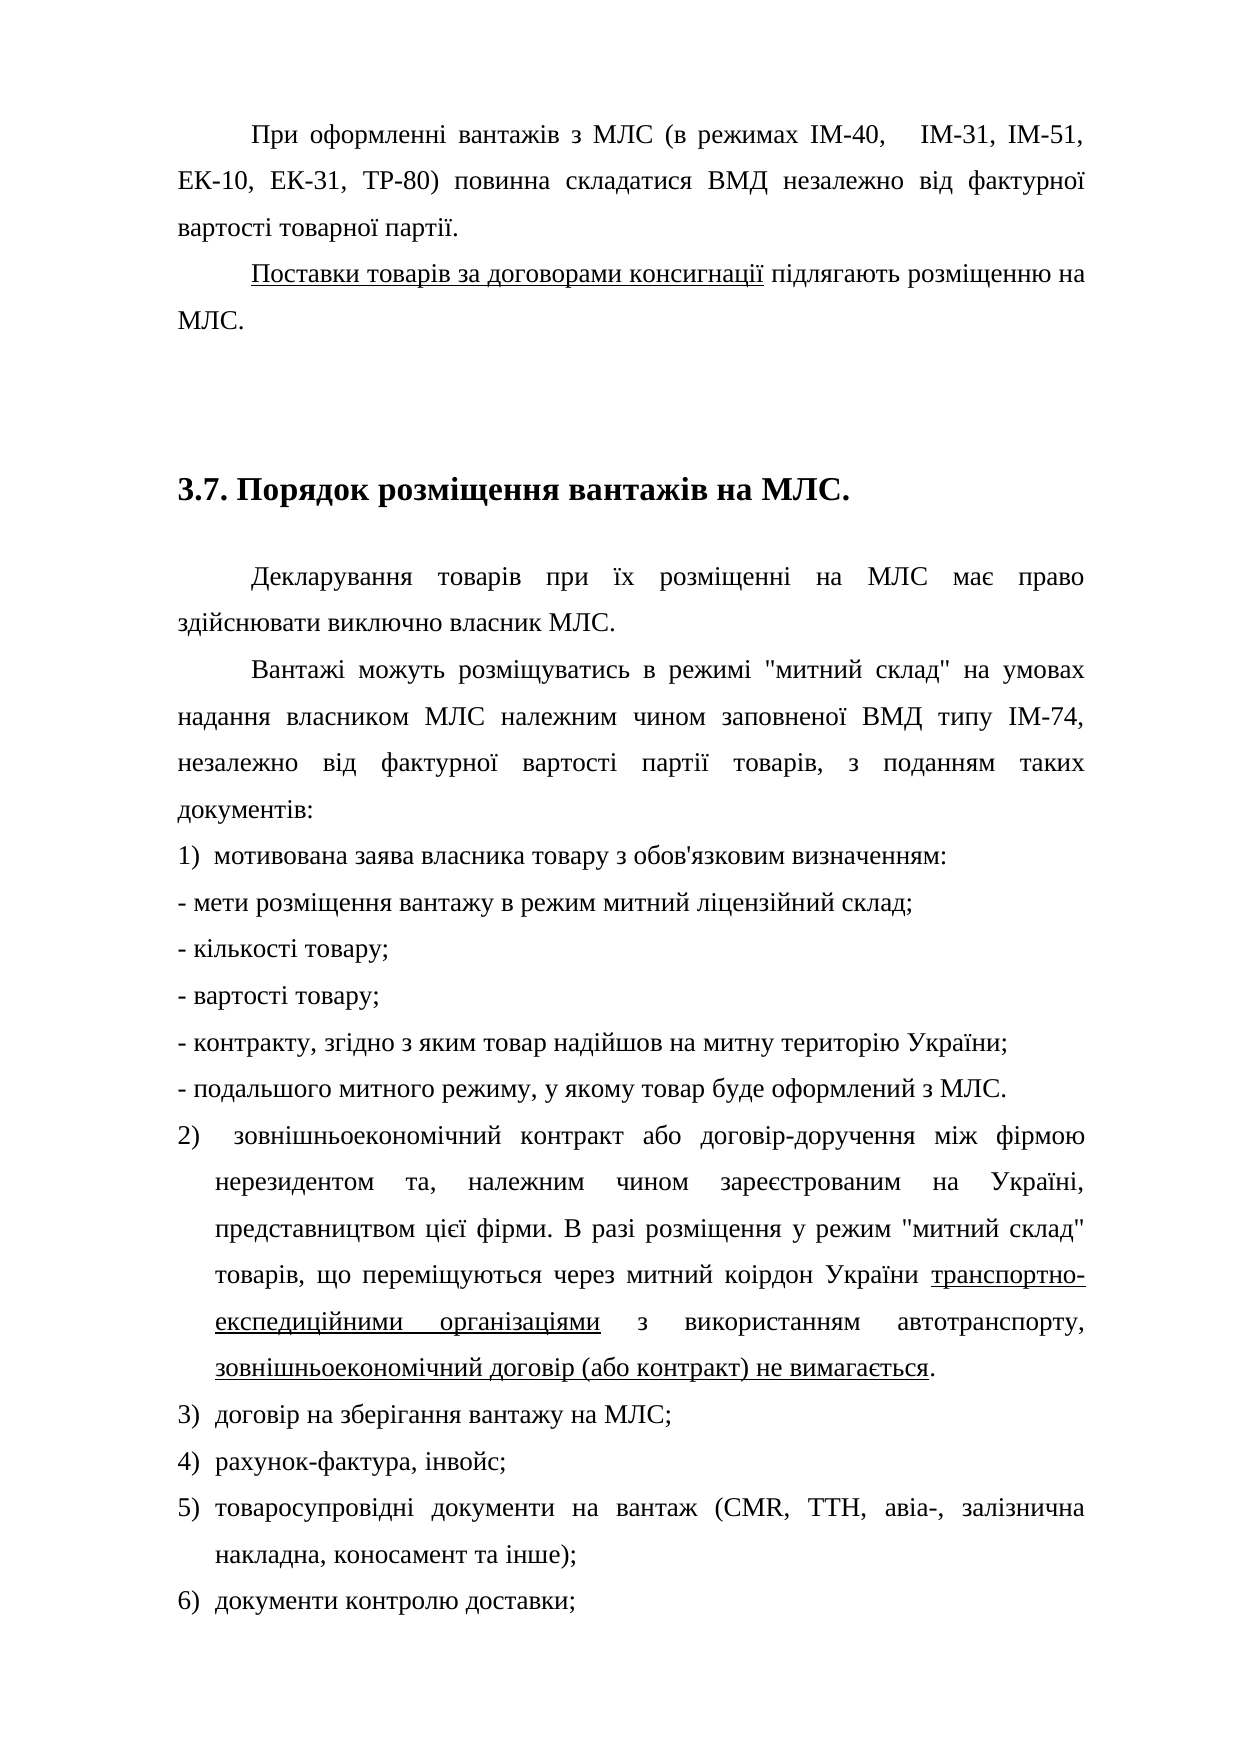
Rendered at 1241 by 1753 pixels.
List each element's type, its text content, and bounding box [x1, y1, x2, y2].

text - вартості товару; [177, 979, 1085, 1010]
text - кількості товару; [177, 933, 1085, 964]
list документи контролю доставки; [177, 1585, 1085, 1616]
text - мети розміщення вантажу в режим митний ліцензійний склад; [177, 886, 1085, 917]
subtitle 3.7. Порядок розміщення вантажів на МЛС. [177, 469, 1088, 507]
text Вантажі можуть розміщуватись в режимі "митний склад" на умовах надання власником МЛС належним чином заповненої ВМД типу ІМ-74, незалежно від фактурної вартості партії товарів, з поданням таких документів: [177, 653, 1085, 824]
text - контракту, згідно з яким товар надійшов на митну територію України; [177, 1026, 1085, 1057]
text При оформленні вантажів з МЛС (в режимах ІМ-40, ІМ-31, ІМ-51, ЕК-10, ЕК-31, ТР-80) повинна складатися ВМД незалежно від фактурної вартості товарної партії. [177, 118, 1085, 242]
text Декларування товарів при їх розміщенні на МЛС має право здійснювати виключно власник МЛС. [177, 560, 1085, 638]
text 1) мотивована заява власника товару з обов'язковим визначенням: [177, 840, 1085, 871]
text - подальшого митного режиму, у якому товар буде оформлений з МЛС. [177, 1072, 1085, 1103]
list договір на зберігання вантажу на МЛС; [177, 1398, 1085, 1429]
list рахунок-фактура, інвойс; [177, 1445, 1085, 1476]
text Поставки товарів за договорами консигнації підлягають розміщенню на МЛС. [177, 258, 1085, 335]
list зовнішньоекономічний контракт або договір-доручення між фірмою нерезидентом та, належним чином зареєстрованим на Україні, представництвом цієї фірми. В разі розміщення у режим "митний склад" товарів, що переміщуються через митний коірдон України транспортно-експедиційними організаціями з використанням автотранспорту, зовнішньоекономічний договір (або контракт) не вимагається. [177, 1119, 1085, 1383]
list товаросупровідні документи на вантаж (CMR, ТТН, авіа-, залізнична накладна, коносамент та інше); [177, 1492, 1085, 1569]
